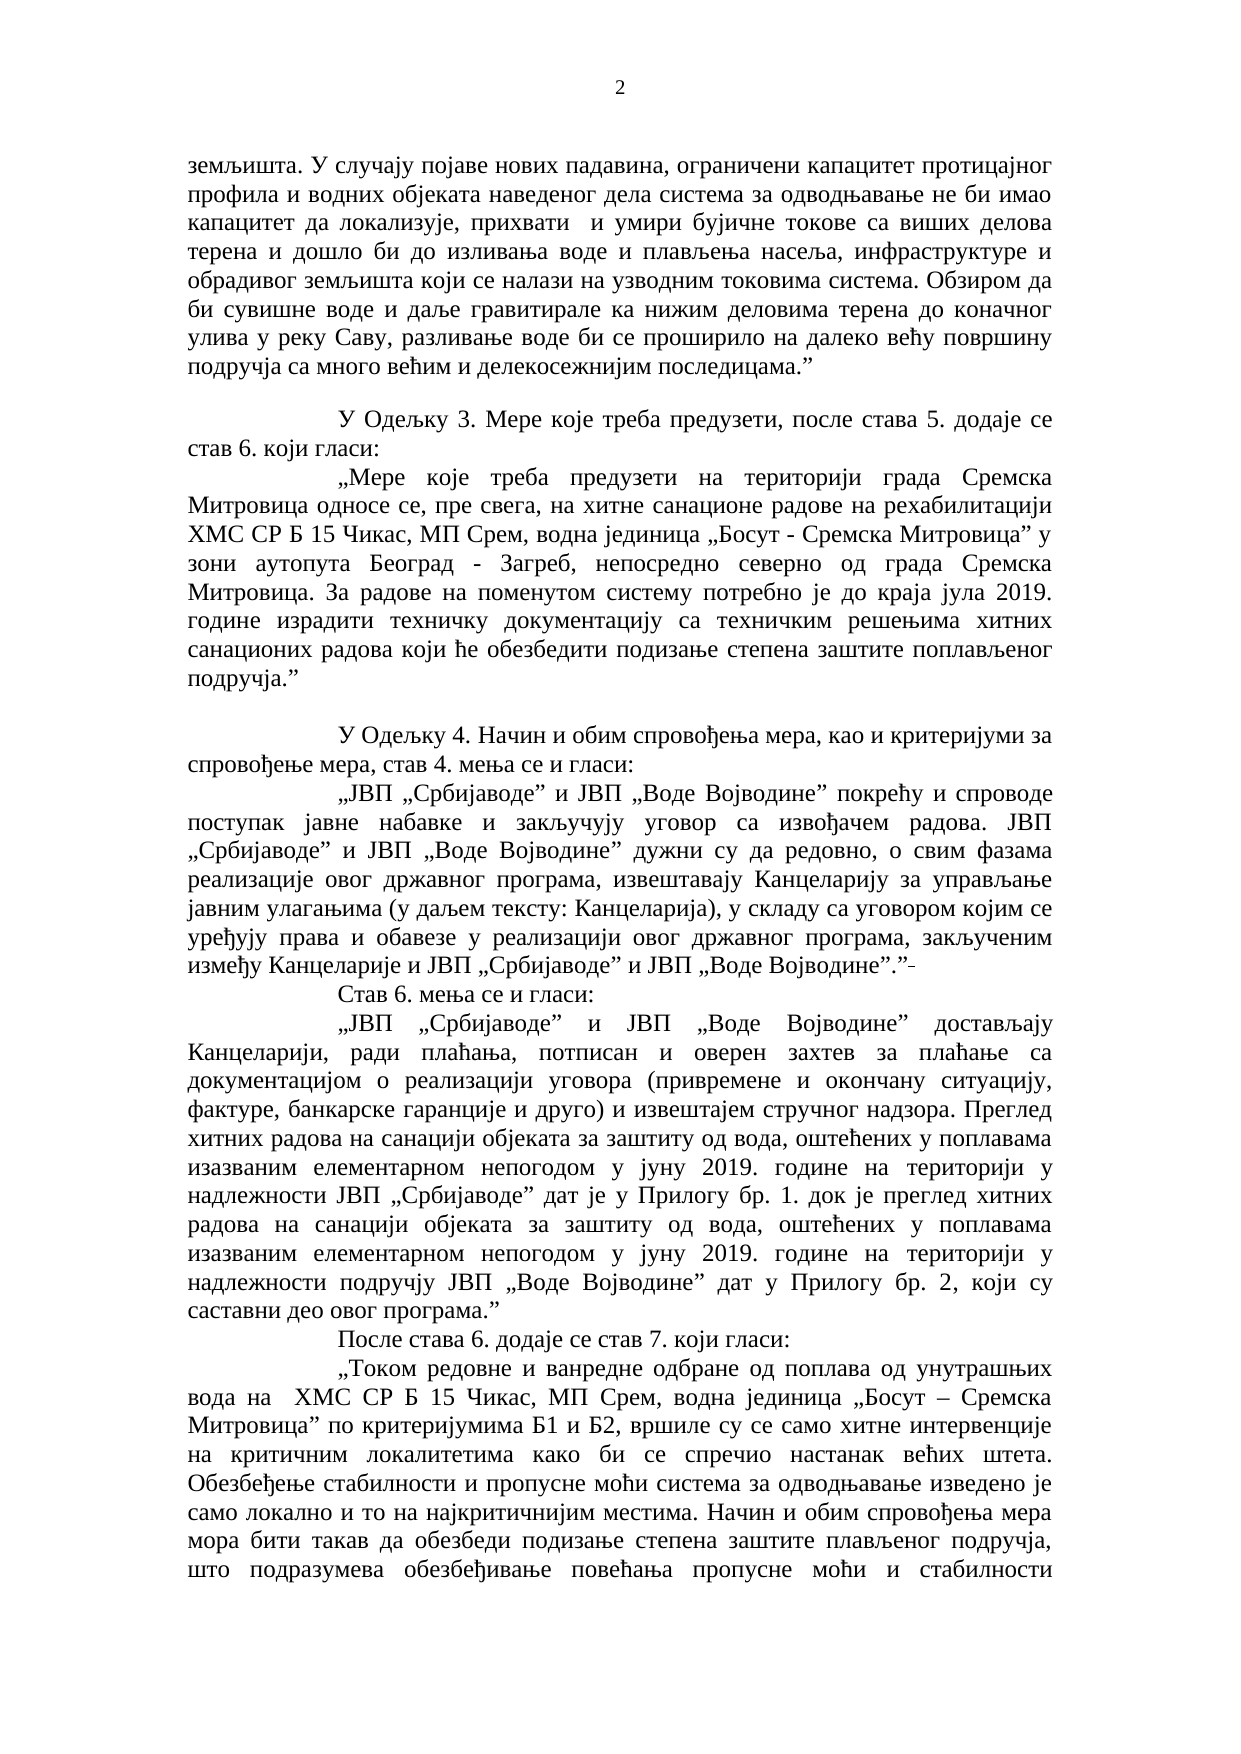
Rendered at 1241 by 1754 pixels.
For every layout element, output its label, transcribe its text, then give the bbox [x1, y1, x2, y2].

text „ЈВП „Србијаводе” и ЈВП „Воде Војводине” покрећу и спроводе поступaк јавне набавке и закључују уговор са извођачем радова. ЈВП „Србијаводе” и ЈВП „Воде Војводине” дужни су да редовно, о свим фазама реализације овог државног програма, извештавају Канцеларију за управљање јавним улагањима (у даљем тексту: Канцеларија), у складу са уговором којим се уређују права и обавезе у реализацији овог државног програма, закљученим између Канцеларије и ЈВП „Србијаводе” и ЈВП „Воде Војводине”.” [187, 778, 1053, 979]
text У Одељку 4. Начин и обим спровођења мера, као и критеријуми за спровођење мера, став 4. мења се и гласи: [187, 720, 1053, 778]
text После ставa 6. додаје се став 7. који гласи: [187, 1324, 1053, 1353]
text „Мере које треба предузети на територији града Сремска Митровица односе се, пре свега, на хитне санационе радове на рехабилитацији ХМС СР Б 15 Чикас, МП Срем, водна јединица „Босут - Сремска Митровица” у зони аутопута Београд - Загреб, непосредно северно од града Сремска Митровица. За радове на поменутом систему потребно је до краја јула 2019. године израдити техничку документацију са техничким решењима хитних санационих радова који ће обезбедити подизање степена заштите поплављеног подручја.” [187, 462, 1053, 692]
text „ЈВП „Србијаводе” и ЈВП „Воде Војводине” достављају Канцеларији, ради плаћања, потписан и оверен захтев за плаћање са документацијом о реализацији уговора (привремене и окончану ситуацију, фактуре, банкарске гаранције и друго) и извештајем стручног надзора. Преглед хитних радова на санацији објеката за заштиту од вода, оштећених у поплавама изазваним елементарном непогодом у јуну 2019. године на територији у надлежности ЈВП „Србијаводе” дат је у Прилогу бр. 1. док је преглед хитних радова на санацији објеката за заштиту од вода, оштећених у поплавама изазваним елементарном непогодом у јуну 2019. године на територији у надлежности подручју ЈВП „Воде Војводине” дат у Прилогу бр. 2, који су саставни део овог програма.” [187, 1008, 1053, 1324]
text Став 6. мења се и гласи: [262, 979, 1053, 1008]
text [187, 150, 1053, 380]
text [187, 1353, 1053, 1583]
text У Одељку 3. Мере које треба предузети, после става 5. додаје се став 6. који гласи: [187, 404, 1053, 462]
